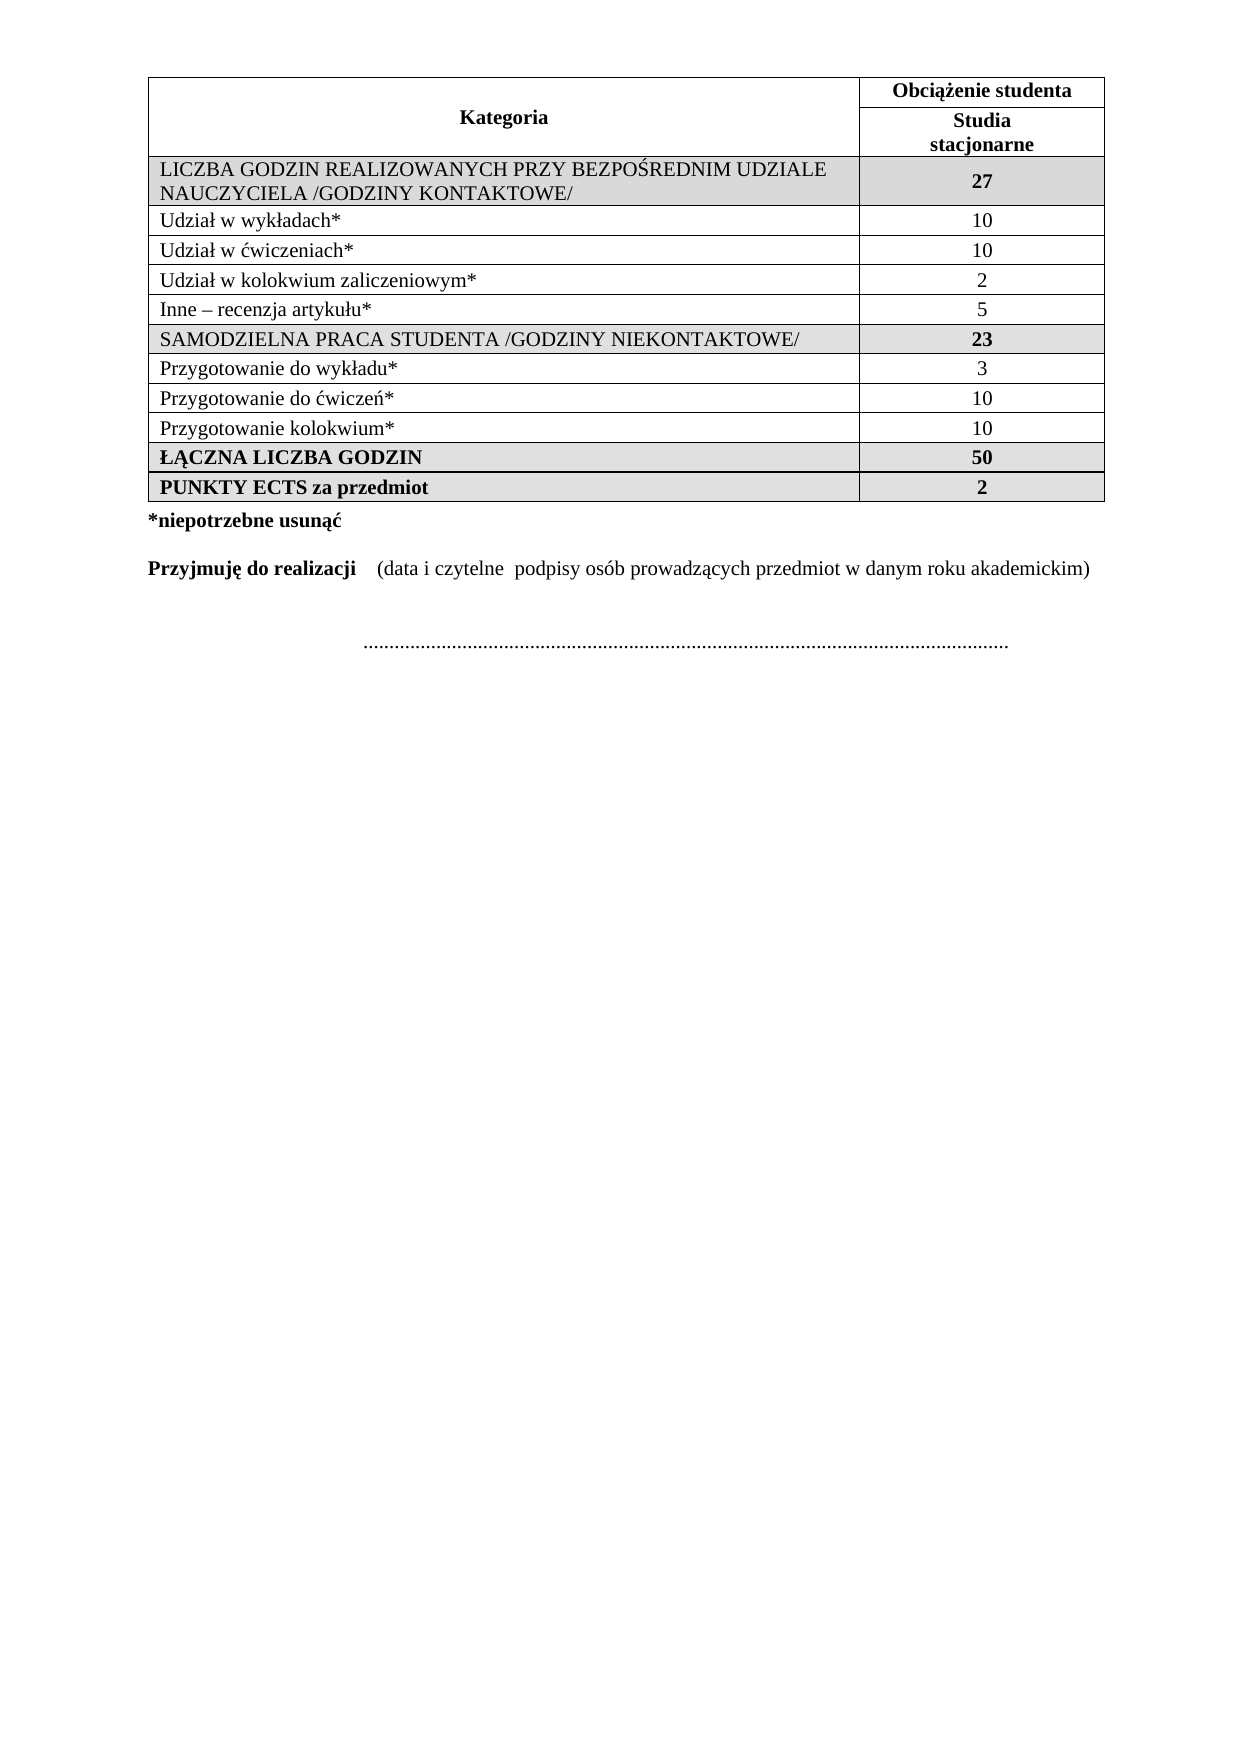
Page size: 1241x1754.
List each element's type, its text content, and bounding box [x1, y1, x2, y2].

table_cell LICZBA GODZIN REALIZOWANYCH PRZY BEZPOŚREDNIM UDZIALE NAUCZYCIELA /GODZINY KONTAKTOWE/ [149, 157, 859, 205]
table_cell 5 [860, 295, 1104, 323]
table_cell Udział w ćwiczeniach* [149, 236, 859, 264]
text *niepotrzebne usunąć [148, 508, 1185, 532]
table_cell 10 [860, 413, 1104, 442]
table_cell Udział w kolokwium zaliczeniowym* [149, 265, 859, 294]
table_cell PUNKTY ECTS za przedmiot [149, 473, 859, 501]
table_cell 2 [860, 265, 1104, 294]
table_cell Przygotowanie do ćwiczeń* [149, 384, 859, 412]
table_cell 2 [860, 473, 1104, 501]
table_cell 10 [860, 384, 1104, 412]
table_cell 27 [860, 157, 1104, 205]
table_cell Przygotowanie kolokwium* [149, 413, 859, 442]
table_cell Udział w wykładach* [149, 206, 859, 235]
table_header Kategoria [149, 78, 859, 156]
table_cell Inne – recenzja artykułu* [149, 295, 859, 323]
table_cell 50 [860, 443, 1104, 471]
table_cell 3 [860, 354, 1104, 383]
table_cell 10 [860, 206, 1104, 235]
table_cell Przygotowanie do wykładu* [149, 354, 859, 383]
table_cell 23 [860, 325, 1104, 353]
table_cell Studia stacjonarne [860, 108, 1104, 156]
table_cell 10 [860, 236, 1104, 264]
table_cell SAMODZIELNA PRACA STUDENTA /GODZINY NIEKONTAKTOWE/ [149, 325, 859, 353]
text Przyjmuję do realizacji (data i czytelne podpisy osób prowadzących przedmiot w danym roku akademickim) [148, 556, 1185, 580]
text ............................................................................................................................ [148, 628, 1185, 653]
table_header Obciążenie studenta [860, 78, 1104, 107]
table_cell ŁĄCZNA LICZBA GODZIN [149, 443, 859, 471]
